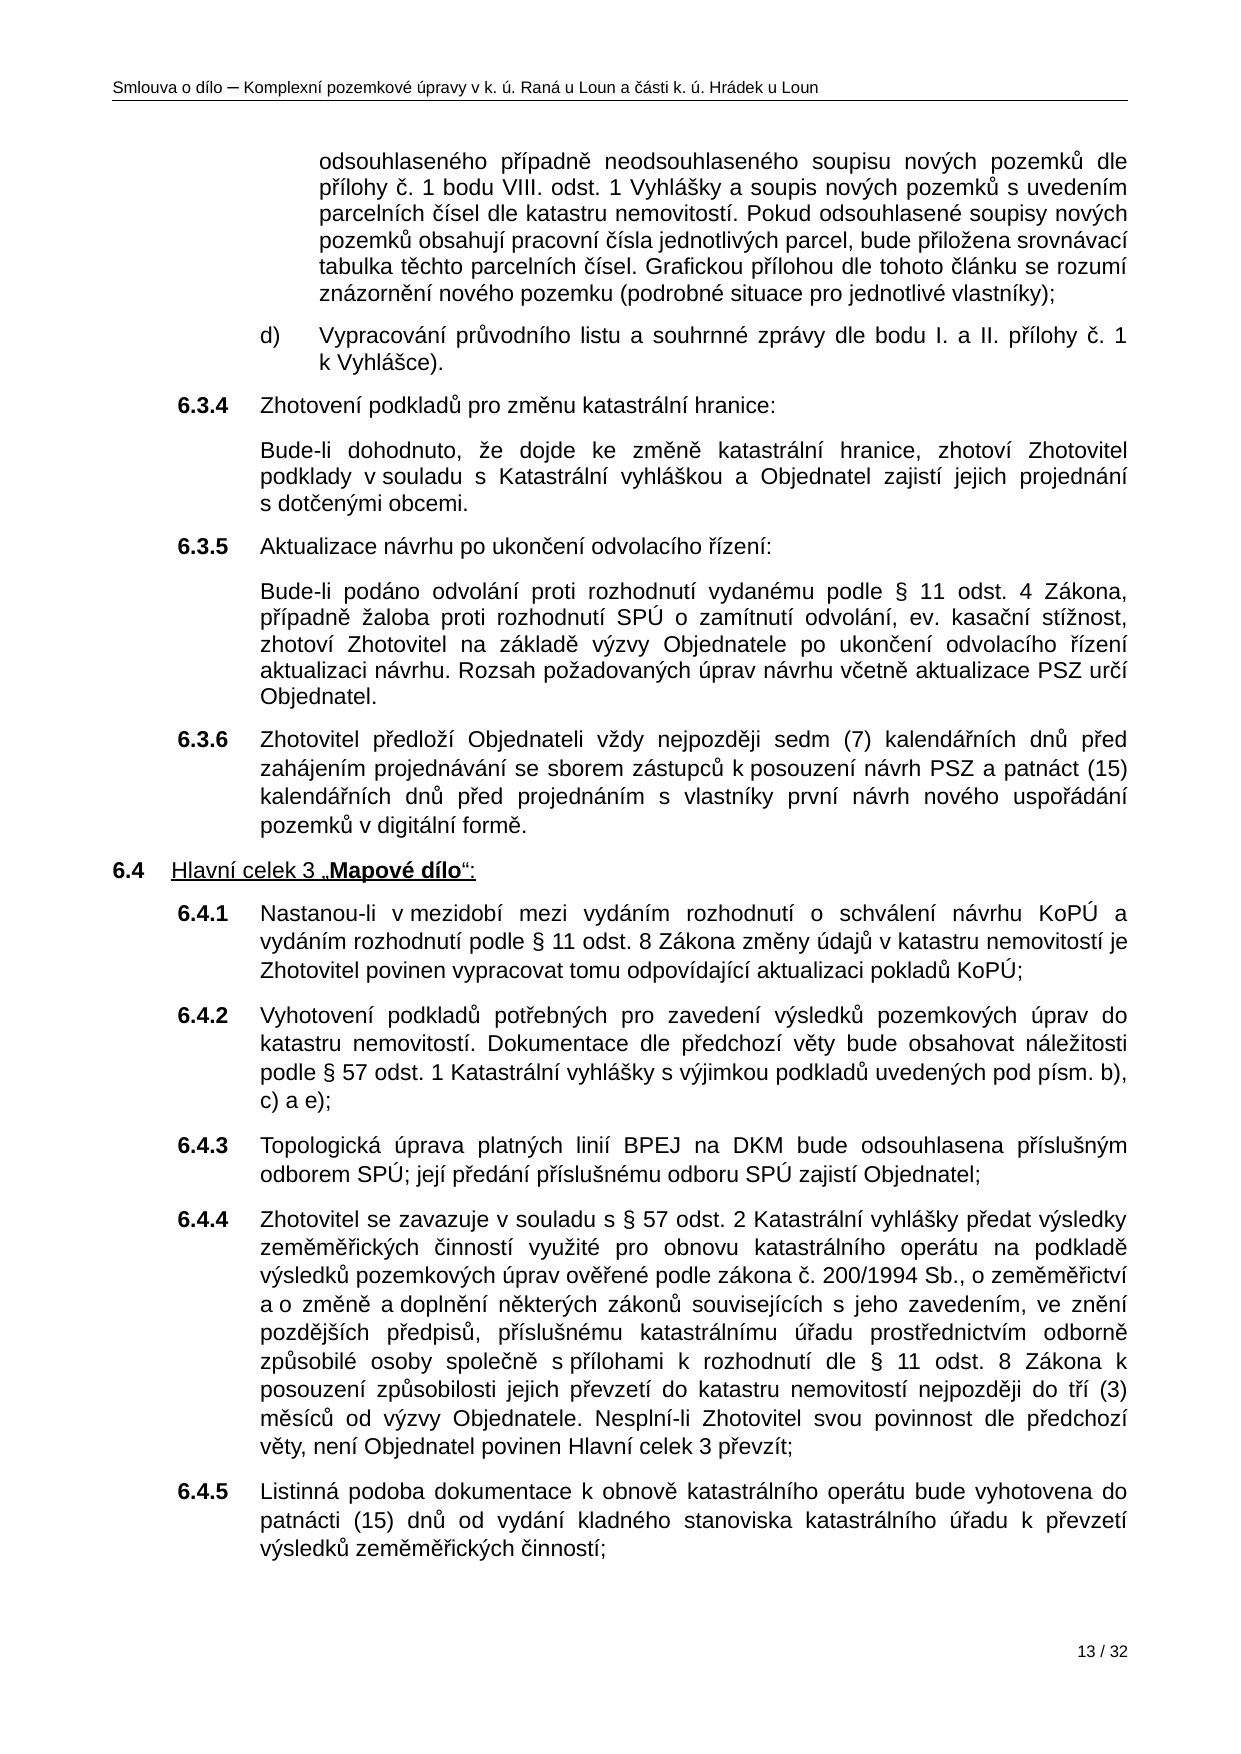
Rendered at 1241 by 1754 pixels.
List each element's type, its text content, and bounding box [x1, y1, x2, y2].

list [260, 148, 1128, 306]
text Aktualizace návrhu po ukončení odvolacího řízení: [177, 533, 1128, 559]
text Zhotovitel se zavazuje v souladu s § 57 odst. 2 Katastrální vyhlášky předat výsledky zeměměřických činností využité pro obnovu katastrálního operátu na podkladě výsledků pozemkových úprav ověřené podle zákona č. 200/1994 Sb., o zeměměřictví a o změně a doplnění některých zákonů souvisejících s jeho zavedením, ve znění pozdějších předpisů, příslušnému katastrálnímu úřadu prostřednictvím odborně způsobilé osoby společně s přílohami k rozhodnutí dle § 11 odst. 8 Zákona k posouzení způsobilosti jejich převzetí do katastru nemovitostí nejpozději do tří (3) měsíců od výzvy Objednatele. Nesplní-li Zhotovitel svou povinnost dle předchozí věty, není Objednatel povinen Hlavní celek 3 převzít; [177, 1206, 1128, 1459]
text Listinná podoba dokumentace k obnově katastrálního operátu bude vyhotovena do patnácti (15) dnů od vydání kladného stanoviska katastrálního úřadu k převzetí výsledků zeměměřických činností; [177, 1478, 1128, 1561]
text Topologická úprava platných linií BPEJ na DKM bude odsouhlasena příslušným odborem SPÚ; její předání příslušnému odboru SPÚ zajistí Objednatel; [177, 1132, 1128, 1187]
list Bude-li dohodnuto, že dojde ke změně katastrální hranice, zhotoví Zhotovitel podklady v souladu s Katastrální vyhláškou a Objednatel zajistí jejich projednání s dotčenými obcemi. [260, 437, 1128, 516]
text Zhotovitel předloží Objednateli vždy nejpozději sedm (7) kalendářních dnů před zahájením projednávání se sborem zástupců k posouzení návrh PSZ a patnáct (15) kalendářních dnů před projednáním s vlastníky první návrh nového uspořádání pozemků v digitální formě. [177, 726, 1128, 838]
list Vypracování průvodního listu a souhrnné zprávy dle bodu I. a II. přílohy č. 1 k Vyhlášce). [260, 322, 1128, 375]
text Hlavní celek 3 „Mapové dílo“: [112, 857, 1128, 883]
text Zhotovení podkladů pro změnu katastrální hranice: [177, 392, 1128, 418]
text Nastanou-li v mezidobí mezi vydáním rozhodnutí o schválení návrhu KoPÚ a vydáním rozhodnutí podle § 11 odst. 8 Zákona změny údajů v katastru nemovitostí je Zhotovitel povinen vypracovat tomu odpovídající aktualizaci pokladů KoPÚ; [177, 900, 1128, 983]
text Vyhotovení podkladů potřebných pro zavedení výsledků pozemkových úprav do katastru nemovitostí. Dokumentace dle předchozí věty bude obsahovat náležitosti podle § 57 odst. 1 Katastrální vyhlášky s výjimkou podkladů uvedených pod písm. b), c) a e); [177, 1002, 1128, 1113]
list Bude-li podáno odvolání proti rozhodnutí vydanému podle § 11 odst. 4 Zákona, případně žaloba proti rozhodnutí SPÚ o zamítnutí odvolání, ev. kasační stížnost, zhotoví Zhotovitel na základě výzvy Objednatele po ukončení odvolacího řízení aktualizaci návrhu. Rozsah požadovaných úprav návrhu včetně aktualizace PSZ určí Objednatel. [260, 578, 1128, 709]
